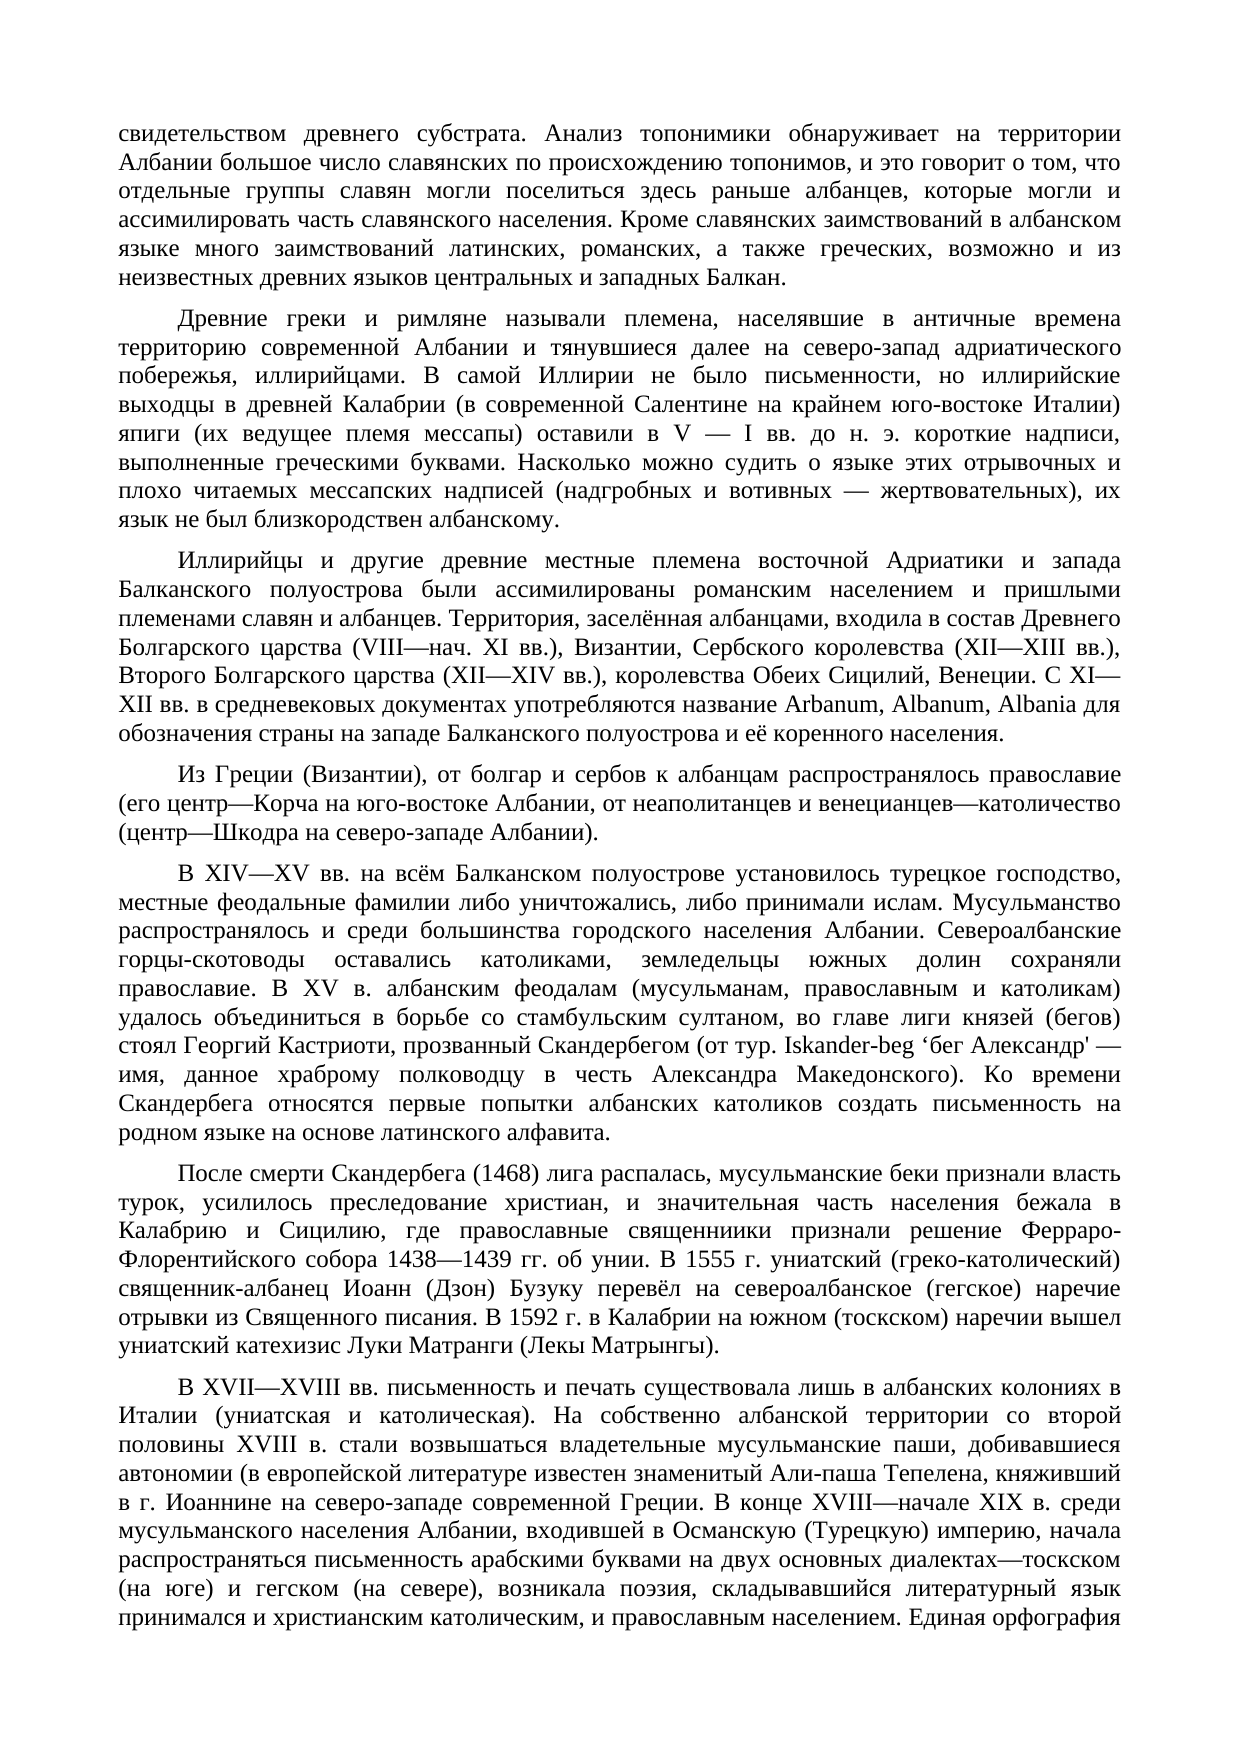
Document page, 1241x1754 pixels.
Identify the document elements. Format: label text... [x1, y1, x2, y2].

text Древние греки и римляне называли племена, населявшие в античные времена территорию современной Албании и тянувшиеся далее на северо-запад адриатического побережья, иллирийцами. В самой Иллирии не было письменности, но иллирийские выходцы в древней Калабрии (в современной Салентине на крайнем юго-востоке Италии) япиги (их ведущее племя мессапы) оставили в V — I вв. до н. э. короткие надписи, выполненные греческими буквами. Насколько можно судить о языке этих отрывочных и плохо читаемых мессапских надписей (надгробных и вотивных — жертвовательных), их язык не был близкородствен албанскому. [118, 303, 1122, 533]
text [118, 1372, 1122, 1631]
text В XIV—XV вв. на всём Балканском полуострове установилось турецкое господство, местные феодальные фамилии либо уничтожались, либо принимали ислам. Мусульманство распространялось и среди большинства городского населения Албании. Североалбанские горцы-скотоводы оставались католиками, земледельцы южных долин сохраняли православие. В XV в. албанским феодалам (мусульманам, православным и католикам) удалось объединиться в борьбе со стамбульским султаном, во главе лиги князей (бегов) стоял Георгий Кастриоти, прозванный Скандербегом (от тур. Iskander-beg ‘бег Александр' — имя, данное храброму полководцу в честь Александра Македонского). Ко времени Скандербега относятся первые попытки албанских католиков создать письменность на родном языке на основе латинского алфавита. [118, 858, 1122, 1146]
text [118, 118, 1122, 291]
text Иллирийцы и другие древние местные племена восточной Адриатики и запада Балканского полуострова были ассимилированы романским населением и пришлыми племенами славян и албанцев. Территория, заселённая албанцами, входила в состав Древнего Болгарского царства (VIII—нач. XI вв.), Византии, Сербского королевства (XII—XIII вв.), Второго Болгарского царства (XII—XIV вв.), королевства Обеих Сицилий, Венеции. С XI—XII вв. в средневековых документах употребляются название Arbanum, Albanum, Albania для обозначения страны на западе Балканского полуострова и её коренного населения. [118, 546, 1122, 747]
text После смерти Скандербега (1468) лига распалась, мусульманские беки признали власть турок, усилилось преследование христиан, и значительная часть населения бежала в Калабрию и Сицилию, где православные священниики признали решение Ферраро-Флорентийского собора 1438—1439 гг. об унии. В 1555 г. униатский (греко-католический) священник-албанец Иоанн (Дзон) Бузуку перевёл на североалбанское (гегское) наречие отрывки из Священного писания. В 1592 г. в Калабрии на южном (тоскском) наречии вышел униатский катехизис Луки Матранги (Лекы Матрынгы). [118, 1158, 1122, 1359]
text Из Греции (Византии), от болгар и сербов к албанцам распространялось православие (его центр—Корча на юго-востоке Албании, от неаполитанцев и венецианцев—католичество (центр—Шкодра на северо-западе Албании). [118, 759, 1122, 846]
